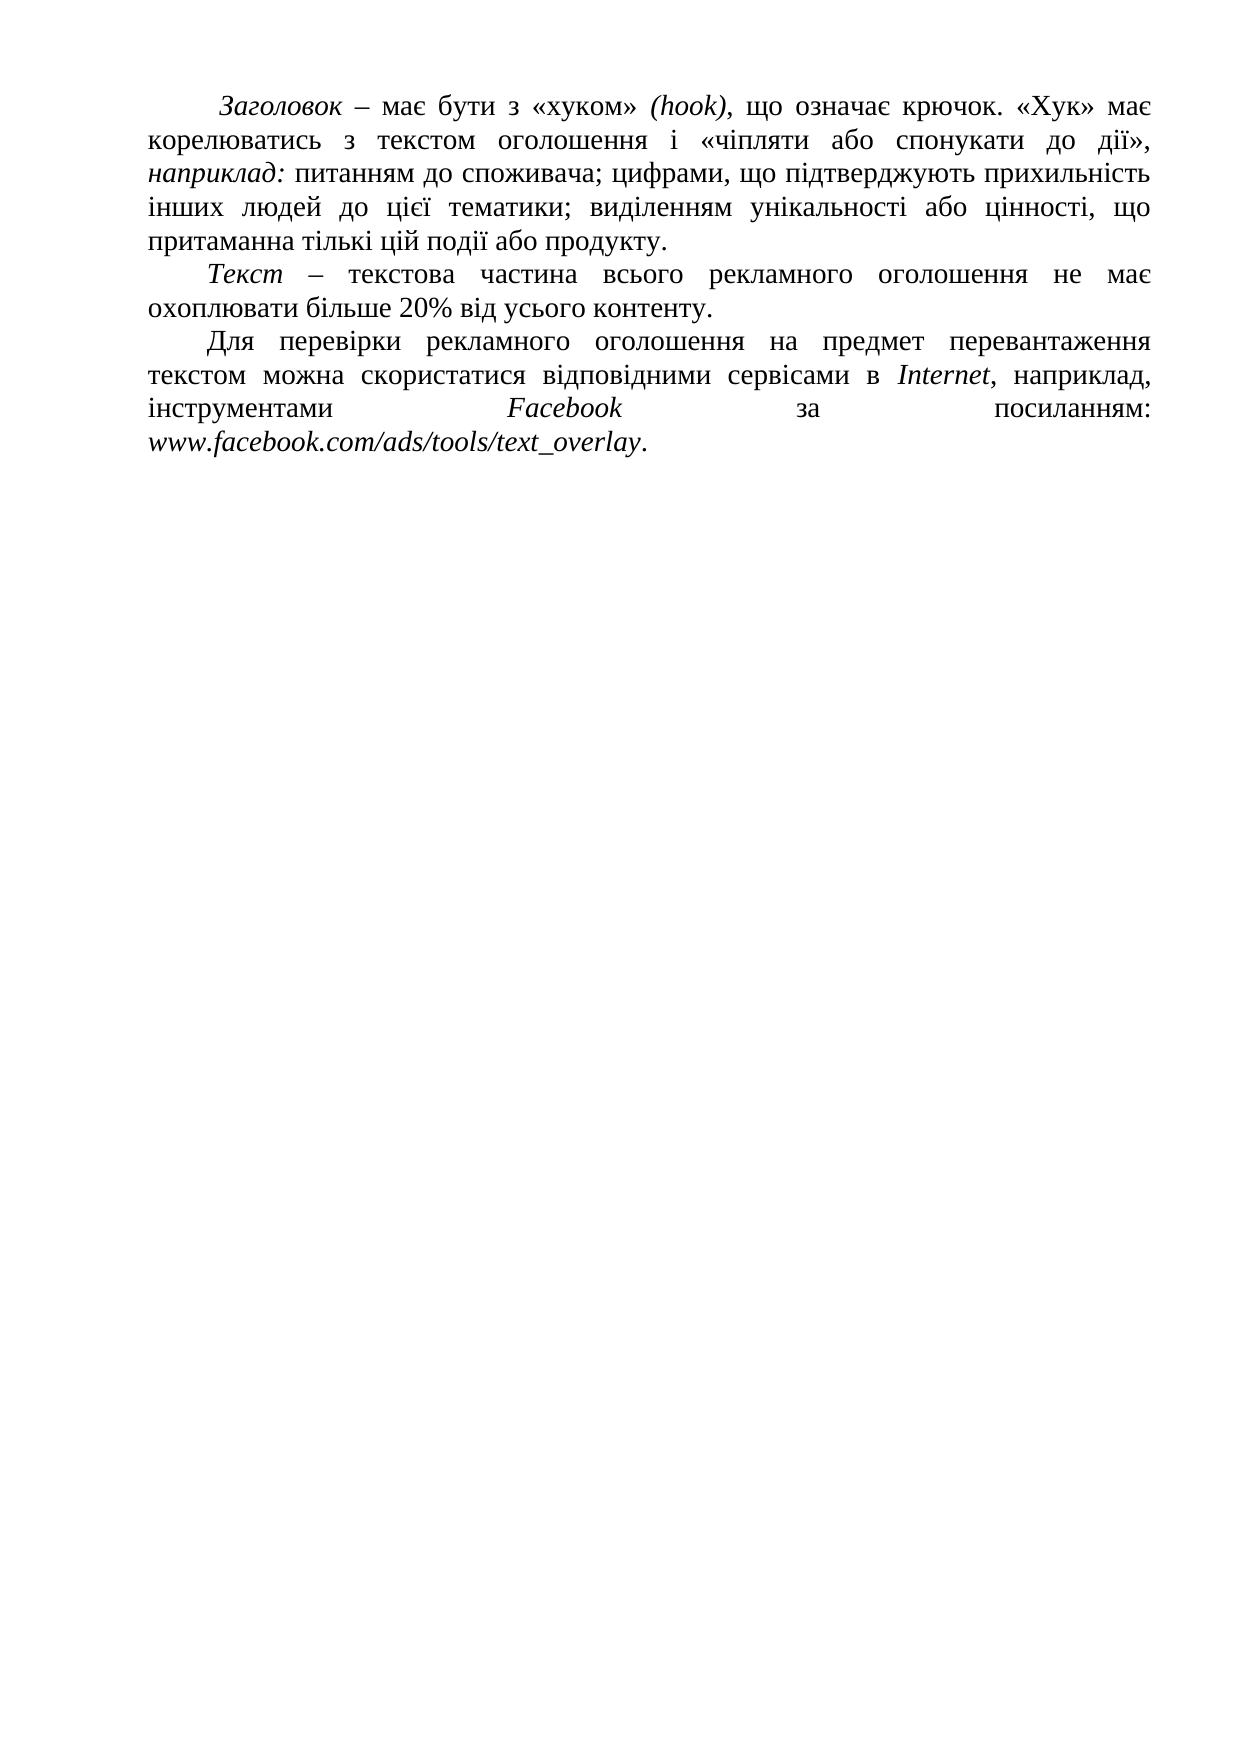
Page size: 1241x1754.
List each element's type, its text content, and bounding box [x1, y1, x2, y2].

text Текст – текстова частина всього рекламного оголошення не має охоплювати більше 20% від усього контенту. [148, 256, 1152, 323]
text Для перевірки рекламного оголошення на предмет перевантаження текстом можна скористатися відповідними сервісами в Internet, наприклад, інструментами Facebook за посиланням: www.facebook.com/ads/tools/text_overlay. [148, 323, 1152, 457]
text Заголовок – має бути з «хуком» (hook), що означає крючок. «Хук» має корелюватись з текстом оголошення і «чіпляти або спонукати до дії», наприклад: питанням до споживача; цифрами, що підтверджують прихильність інших людей до цієї тематики; виділенням унікальності або цінності, що притаманна тількі цій події або продукту. [148, 88, 1152, 256]
